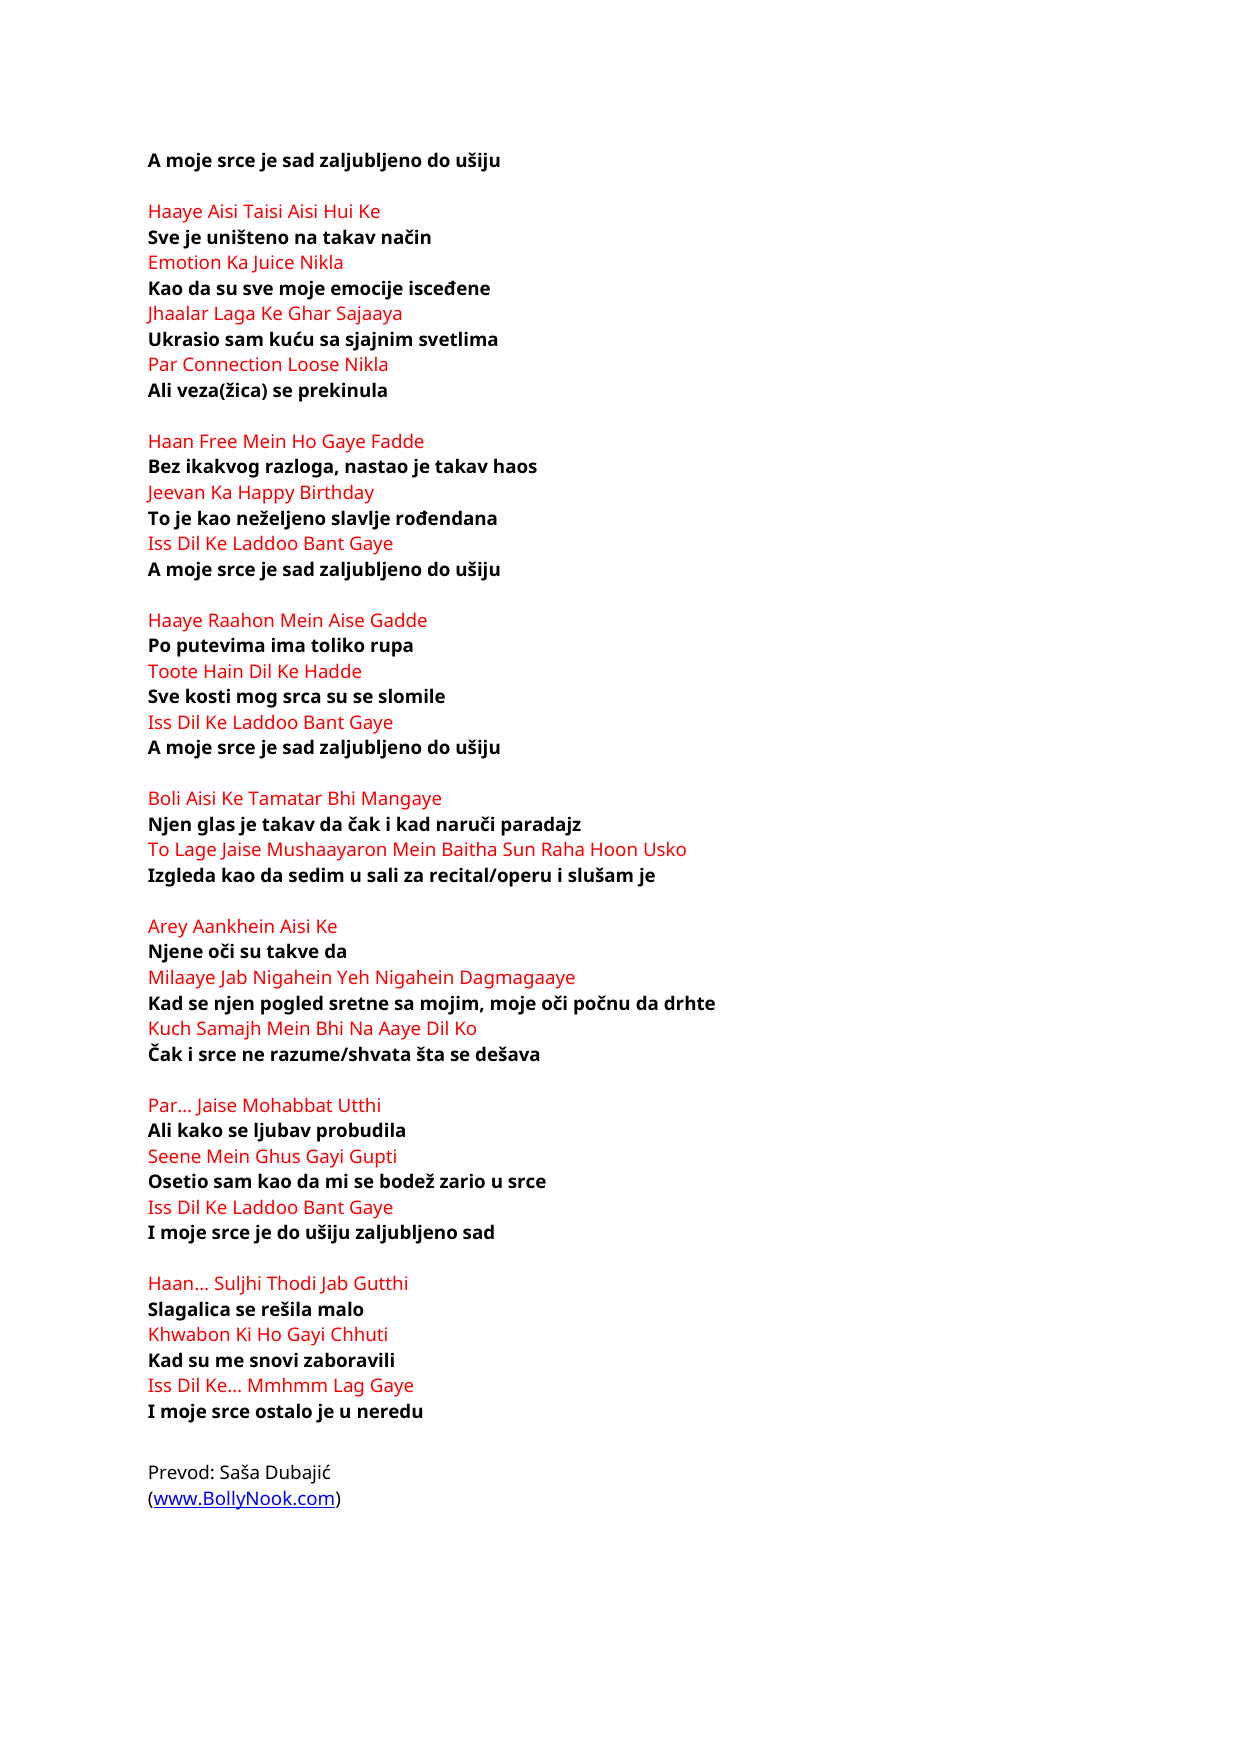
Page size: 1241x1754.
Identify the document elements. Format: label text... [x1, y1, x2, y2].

text (www.BollyNook.com) [148, 1485, 1093, 1511]
text Prevod: Saša Dubajić [148, 1459, 1093, 1485]
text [148, 148, 1093, 1424]
